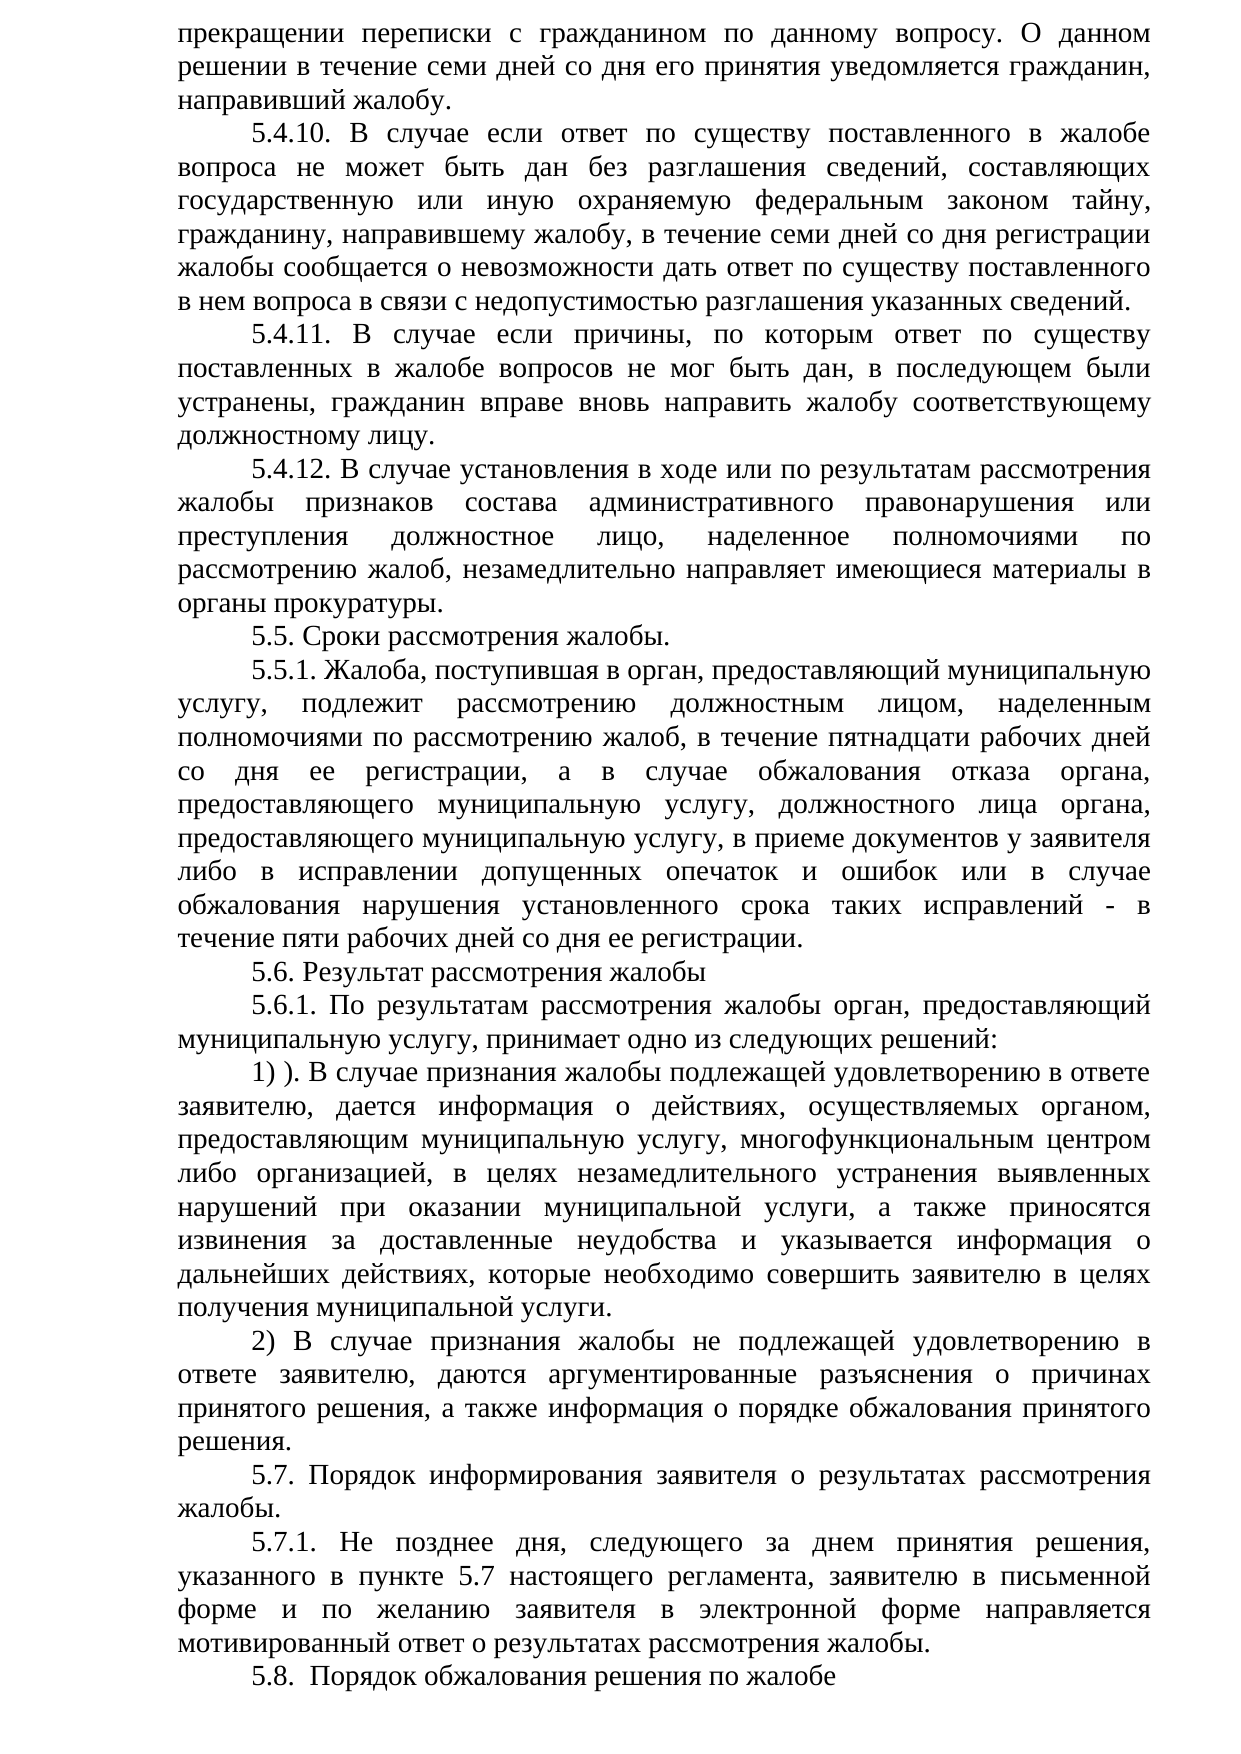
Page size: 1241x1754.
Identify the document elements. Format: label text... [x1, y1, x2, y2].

text 1) ). В случае признания жалобы подлежащей удовлетворению в ответе заявителю, дается информация о действиях, осуществляемых органом, предоставляющим муниципальную услугу, многофункциональным центром либо организацией, в целях незамедлительного устранения выявленных нарушений при оказании муниципальной услуги, а также приносятся извинения за доставленные неудобства и указывается информация о дальнейших действиях, которые необходимо совершить заявителю в целях получения муниципальной услуги. [177, 1054, 1152, 1323]
text 5.5.1. Жалоба, поступившая в орган, предоставляющий муниципальную услугу, подлежит рассмотрению должностным лицом, наделенным полномочиями по рассмотрению жалоб, в течение пятнадцати рабочих дней со дня ее регистрации, а в случае обжалования отказа органа, предоставляющего муниципальную услугу, должностного лица органа, предоставляющего муниципальную услугу, в приеме документов у заявителя либо в исправлении допущенных опечаток и ошибок или в случае обжалования нарушения установленного срока таких исправлений - в течение пяти рабочих дней со дня ее регистрации. [177, 652, 1152, 954]
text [177, 15, 1152, 115]
text 2) В случае признания жалобы не подлежащей удовлетворению в ответе заявителю, даются аргументированные разъяснения о причинах принятого решения, а также информация о порядке обжалования принятого решения. [177, 1323, 1152, 1457]
text 5.4.12. В случае установления в ходе или по результатам рассмотрения жалобы признаков состава административного правонарушения или преступления должностное лицо, наделенное полномочиями по рассмотрению жалоб, незамедлительно направляет имеющиеся материалы в органы прокуратуры. [177, 451, 1152, 618]
text 5.6. Результат рассмотрения жалобы [177, 954, 1152, 987]
text 5.8. Порядок обжалования решения по жалобе [177, 1658, 1152, 1692]
text 5.7.1. Не позднее дня, следующего за днем принятия решения, указанного в пункте 5.7 настоящего регламента, заявителю в письменной форме и по желанию заявителя в электронной форме направляется мотивированный ответ о результатах рассмотрения жалобы. [177, 1524, 1152, 1658]
text 5.6.1. По результатам рассмотрения жалобы орган, предоставляющий муниципальную услугу, принимает одно из следующих решений: [177, 987, 1152, 1054]
text 5.4.10. В случае если ответ по существу поставленного в жалобе вопроса не может быть дан без разглашения сведений, составляющих государственную или иную охраняемую федеральным законом тайну, гражданину, направившему жалобу, в течение семи дней со дня регистрации жалобы сообщается о невозможности дать ответ по существу поставленного в нем вопроса в связи с недопустимостью разглашения указанных сведений. [177, 115, 1152, 317]
text 5.4.11. В случае если причины, по которым ответ по существу поставленных в жалобе вопросов не мог быть дан, в последующем были устранены, гражданин вправе вновь направить жалобу соответствующему должностному лицу. [177, 317, 1152, 451]
text 5.5. Сроки рассмотрения жалобы. [177, 618, 1152, 652]
text 5.7. Порядок информирования заявителя о результатах рассмотрения жалобы. [177, 1457, 1152, 1524]
